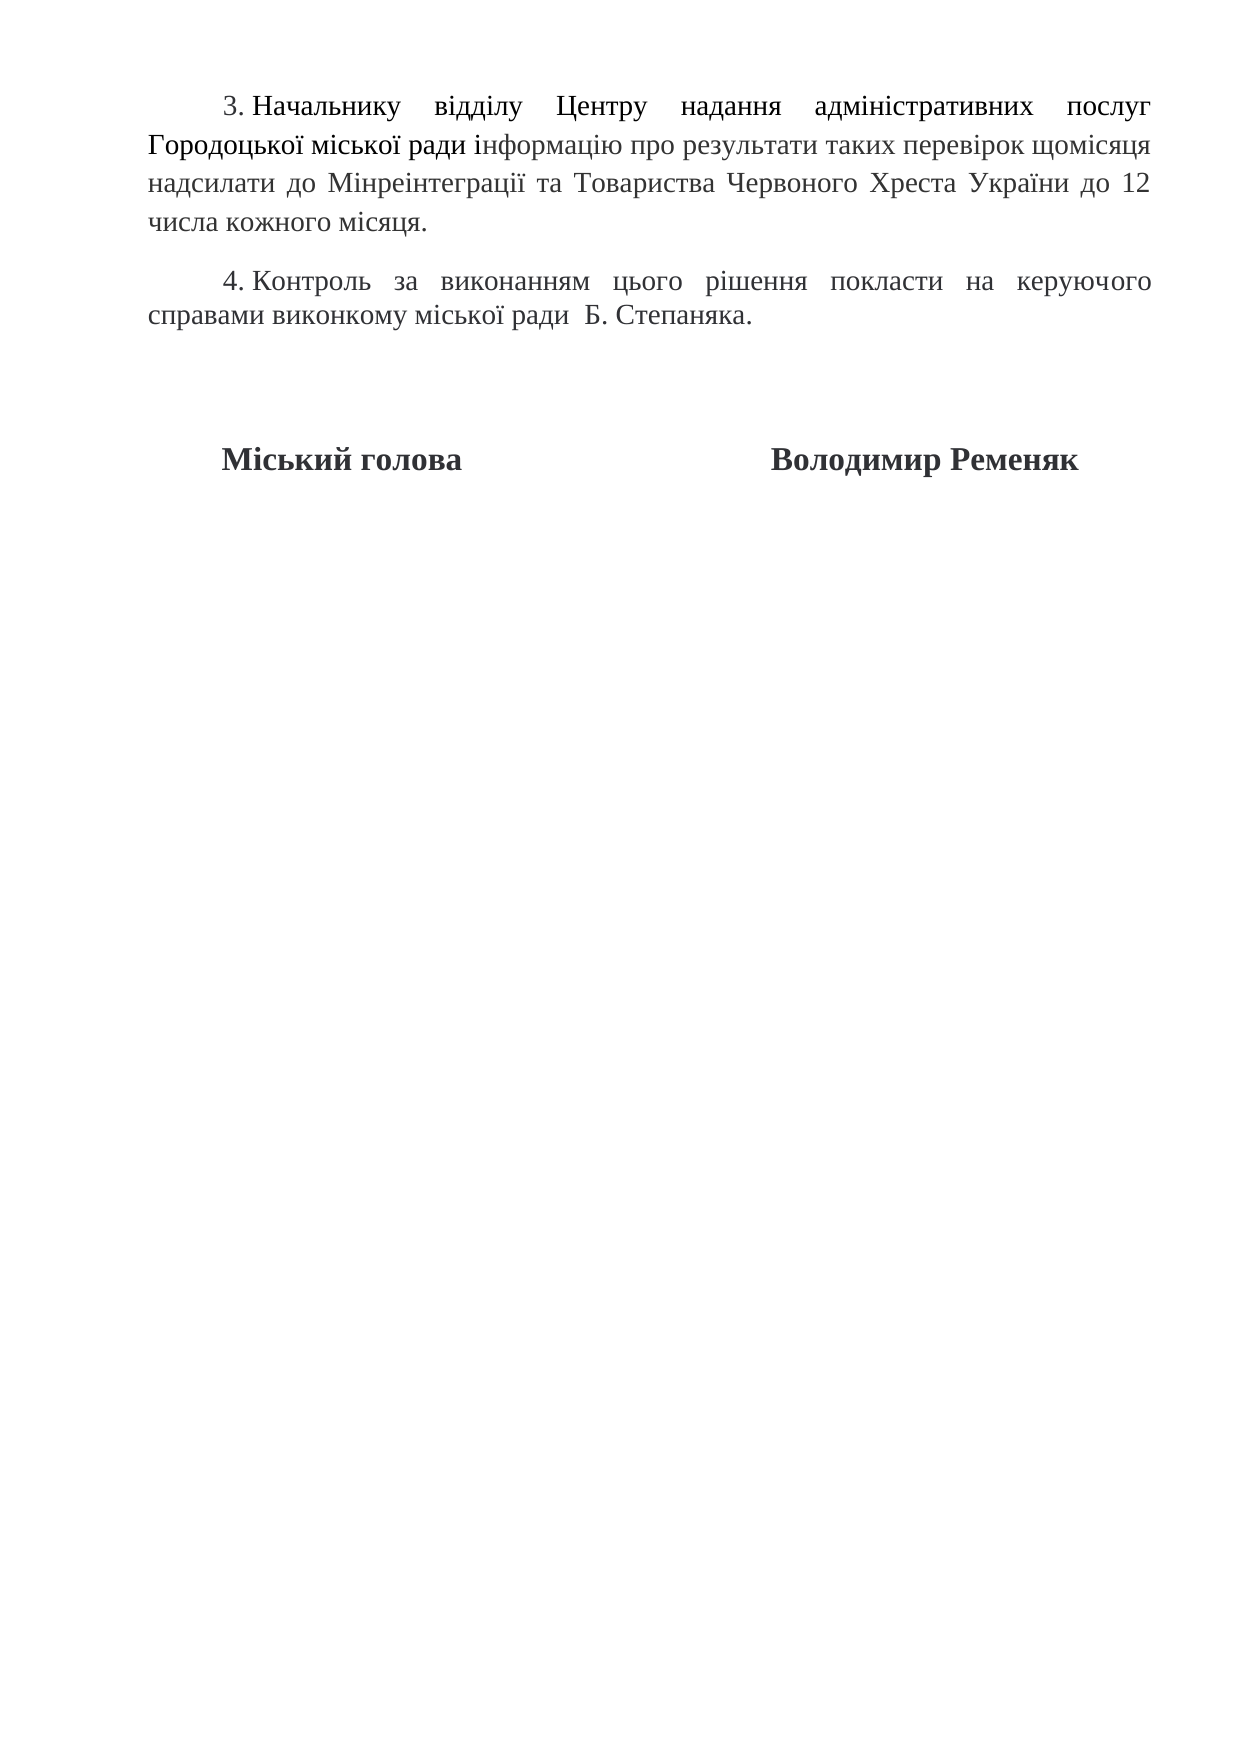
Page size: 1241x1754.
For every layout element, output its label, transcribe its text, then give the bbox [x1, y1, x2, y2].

text Міський голова Володимир Ременяк [148, 439, 1152, 477]
list Начальнику відділу Центру надання адміністративних послуг Городоцької міської ради інформацію про результати таких перевірок щомісяця надсилати до Мінреінтеграції та Товариства Червоного Хреста України до 12 числа кожного місяця. [148, 199, 1152, 238]
list Контроль за виконанням цього рішення покласти на керуючого справами виконкому міської ради Б. Степаняка. [148, 263, 1152, 331]
list Начальнику відділу Центру надання адміністративних послуг Городоцької міської ради інформацію про результати таких перевірок щомісяця надсилати до Мінреінтеграції та Товариства Червоного Хреста України до 12 числа кожного місяця. [148, 88, 1152, 166]
